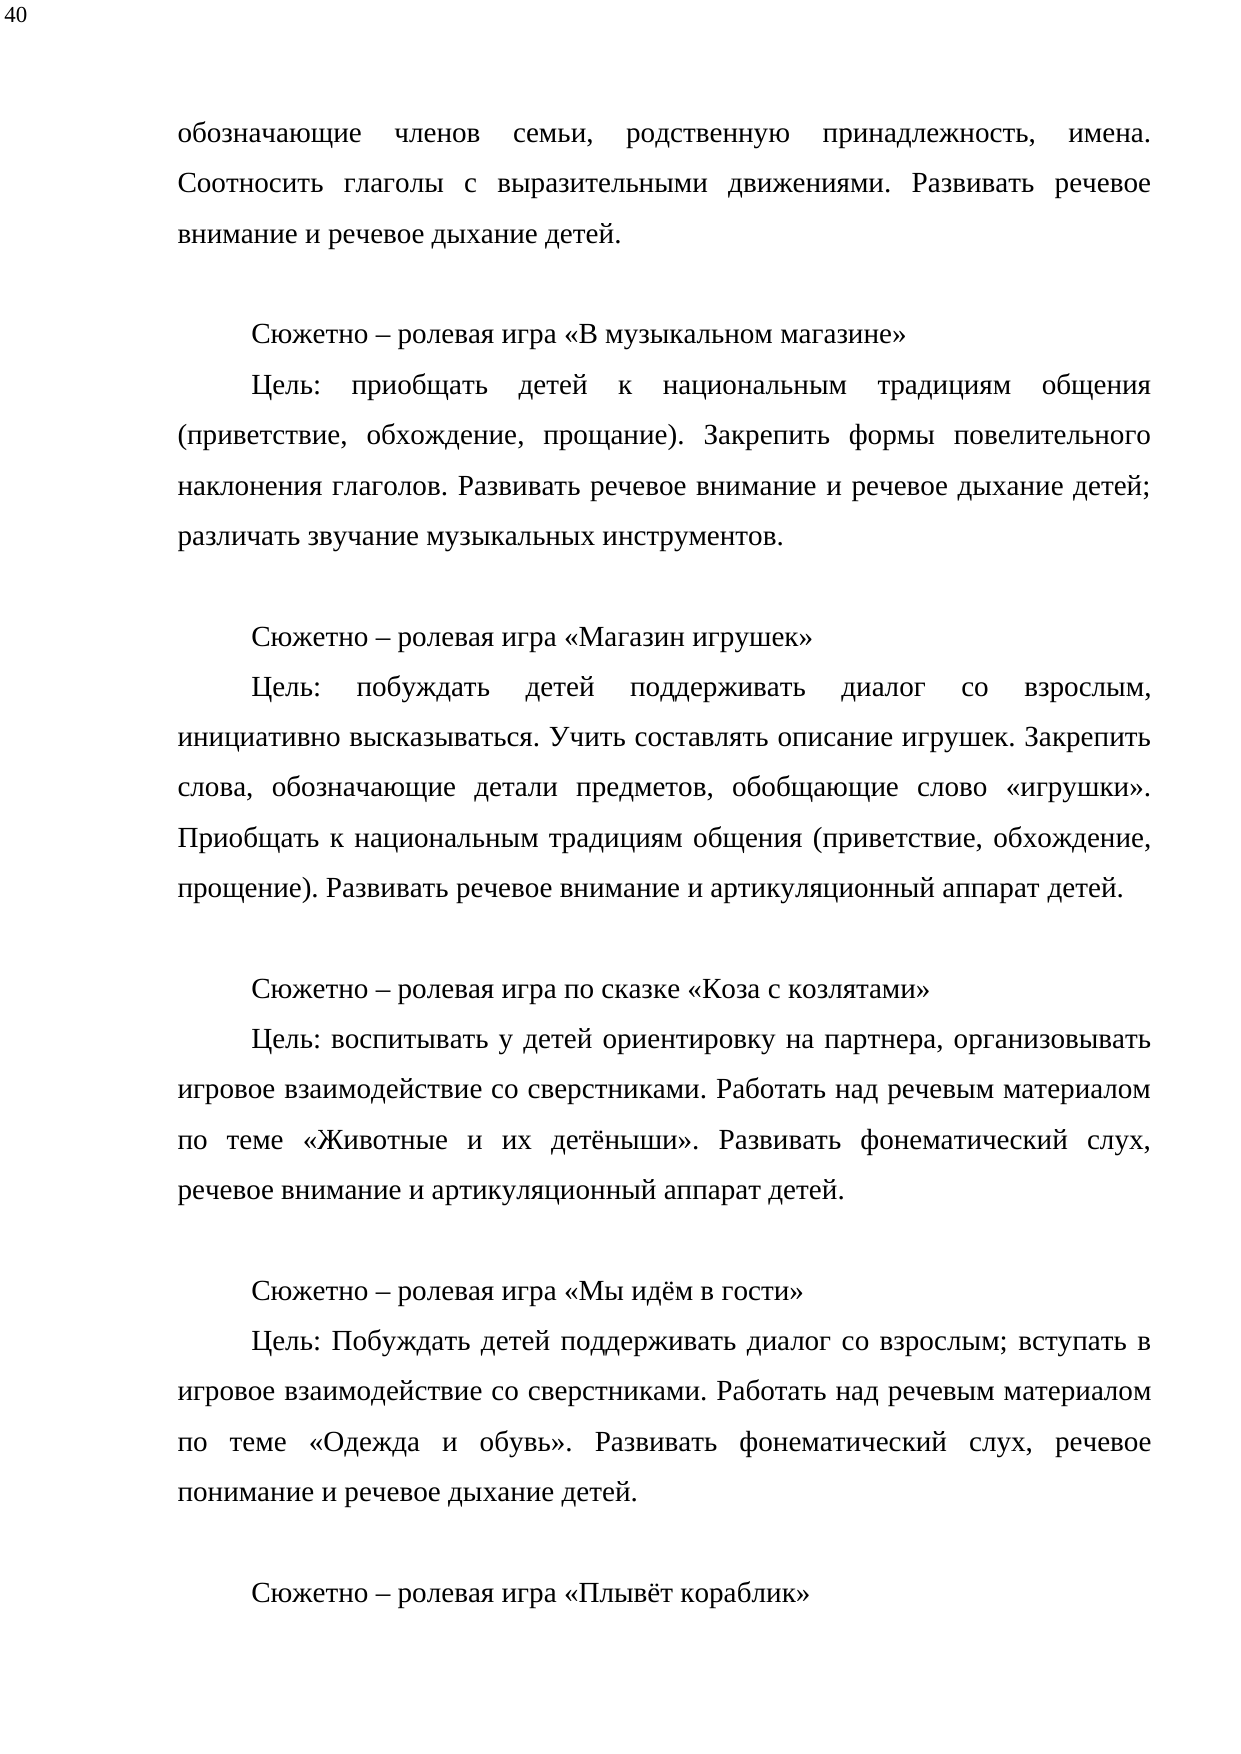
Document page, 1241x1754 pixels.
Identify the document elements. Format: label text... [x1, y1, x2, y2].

text Цель: воспитывать у детей ориентировку на партнера, организовывать игровое взаимодействие со сверстниками. Работать над речевым материалом по теме «Животные и их детёныши». Развивать фонематический слух, речевое внимание и артикуляционный аппарат детей. [177, 1021, 1152, 1206]
text Цель: Побуждать детей поддерживать диалог со взрослым; вступать в игровое взаимодействие со сверстниками. Работать над речевым материалом по теме «Одежда и обувь». Развивать фонематический слух, речевое понимание и речевое дыхание детей. [177, 1323, 1152, 1508]
text Цель: побуждать детей поддерживать диалог со взрослым, инициативно высказываться. Учить составлять описание игрушек. Закрепить слова, обозначающие детали предметов, обобщающие слово «игрушки». Приобщать к национальным традициям общения (приветствие, обхождение, прощение). Развивать речевое внимание и артикуляционный аппарат детей. [177, 669, 1152, 904]
text Цель: приобщать детей к национальным традициям общения (приветствие, обхождение, прощание). Закрепить формы повелительного наклонения глаголов. Развивать речевое внимание и речевое дыхание детей; различать звучание музыкальных инструментов. [177, 367, 1152, 552]
text обозначающие членов семьи, родственную принадлежность, имена. Соотносить глаголы с выразительными движениями. Развивать речевое внимание и речевое дыхание детей. [177, 115, 1152, 249]
text Сюжетно – ролевая игра «Мы идём в гости» [251, 1273, 1176, 1306]
text Сюжетно – ролевая игра «Плывёт кораблик» [251, 1575, 1176, 1608]
text Сюжетно – ролевая игра «В музыкальном магазине» [251, 317, 1176, 350]
text Сюжетно – ролевая игра «Магазин игрушек» [251, 619, 1176, 652]
text Сюжетно – ролевая игра по сказке «Коза с козлятами» [251, 971, 1176, 1004]
